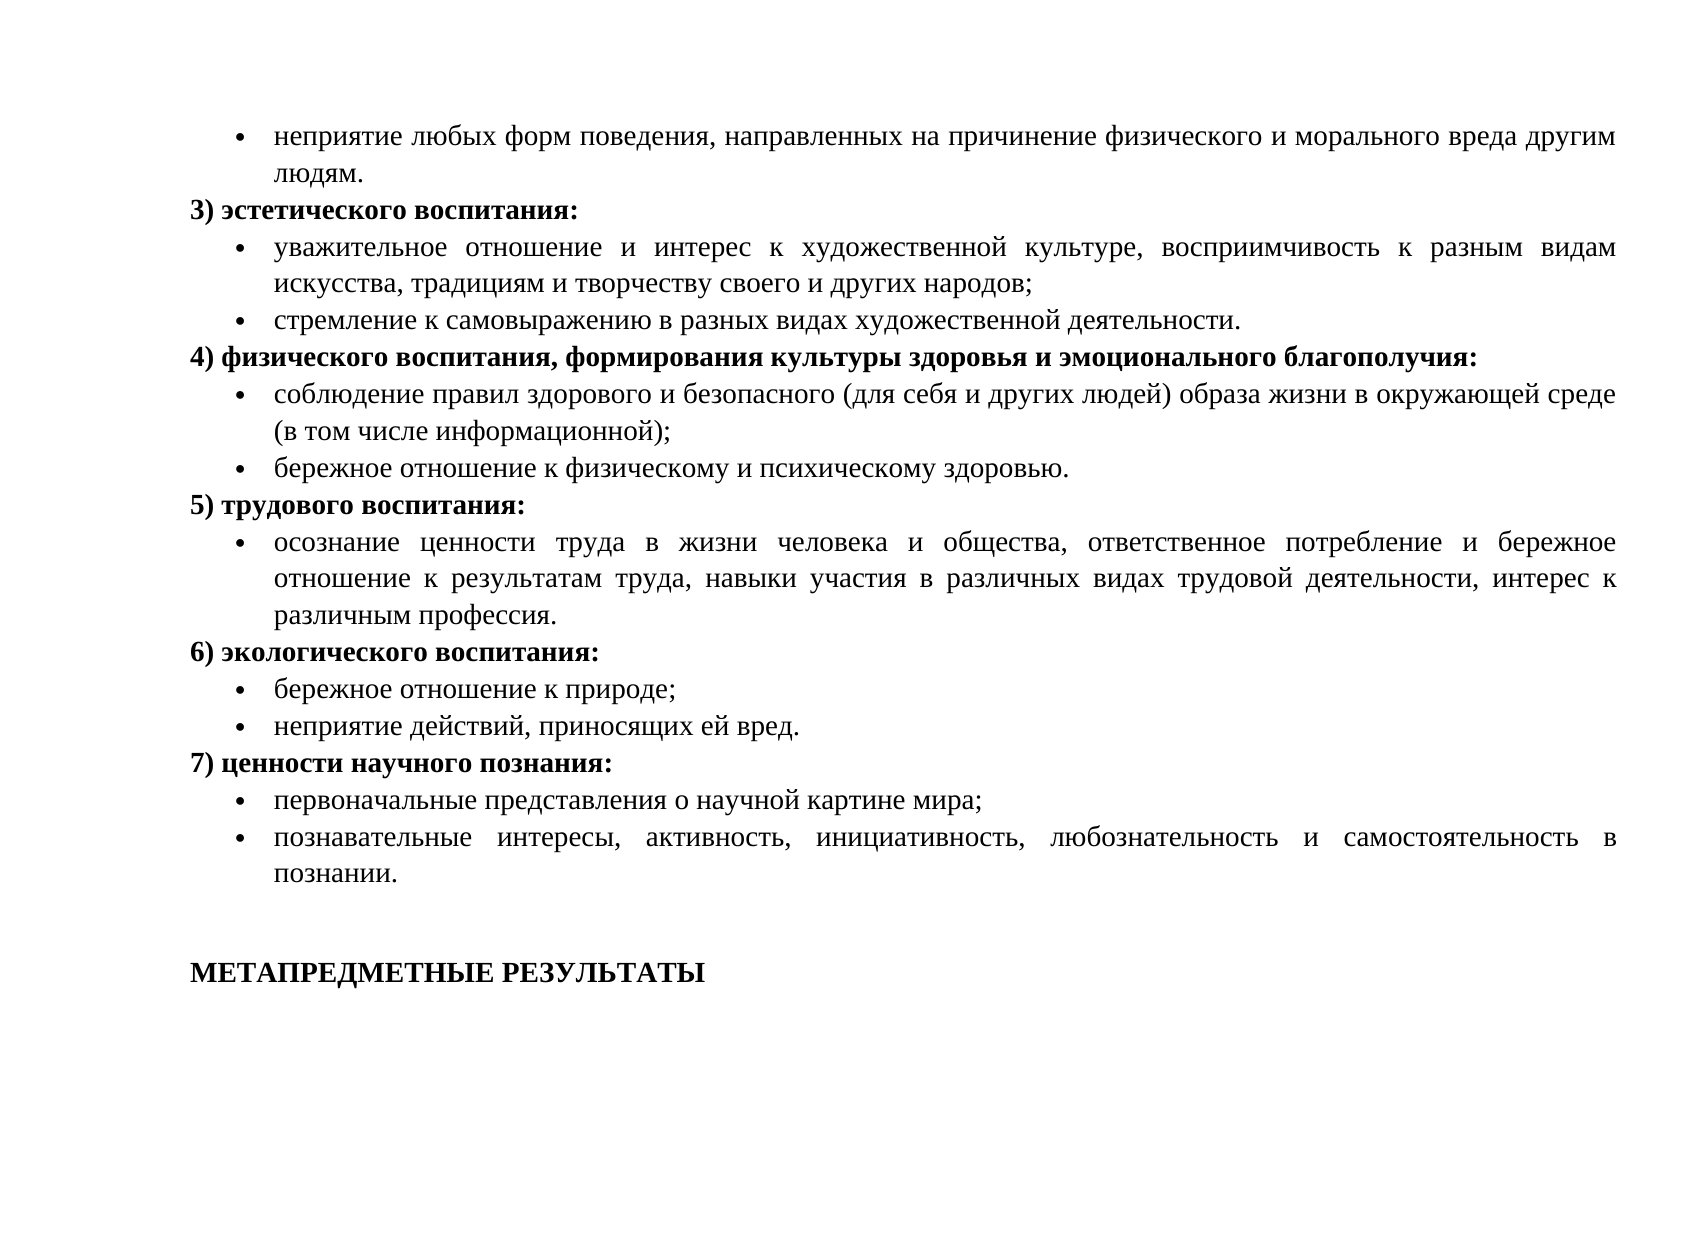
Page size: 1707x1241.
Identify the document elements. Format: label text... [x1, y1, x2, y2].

text 3) эстетического воспитания: [190, 192, 1618, 225]
text 7) ценности научного познания: [190, 745, 1618, 778]
text 4) физического воспитания, формирования культуры здоровья и эмоционального благополучия: [190, 339, 1618, 373]
text 6) экологического воспитания: [190, 634, 1618, 668]
list бережное отношение к природе; [236, 671, 1618, 705]
list осознание ценности труда в жизни человека и общества, ответственное потребление и бережное отношение к результатам труда, навыки участия в различных видах трудовой деятельности, интерес к различным профессия. [236, 524, 1618, 631]
text 5) трудового воспитания: [190, 487, 1618, 520]
list неприятие действий, приносящих ей вред. [236, 708, 1618, 742]
list стремление к самовыражению в разных видах художественной деятельности. [236, 302, 1618, 336]
list уважительное отношение и интерес к художественной культуре, восприимчивость к разным видам искусства, традициям и творчеству своего и других народов; [236, 229, 1618, 299]
list соблюдение правил здорового и безопасного (для себя и других людей) образа жизни в окружающей среде (в том числе информационной); [236, 376, 1618, 447]
list познавательные интересы, активность, инициативность, любознательность и самостоятельность в познании. [236, 819, 1618, 889]
list неприятие любых форм поведения, направленных на причинение физического и морального вреда другим людям. [236, 118, 1618, 188]
list бережное отношение к физическому и психическому здоровью. [236, 450, 1618, 483]
list первоначальные представления о научной картине мира; [236, 782, 1618, 815]
text МЕТАПРЕДМЕТНЫЕ РЕЗУЛЬТАТЫ [190, 955, 1618, 989]
